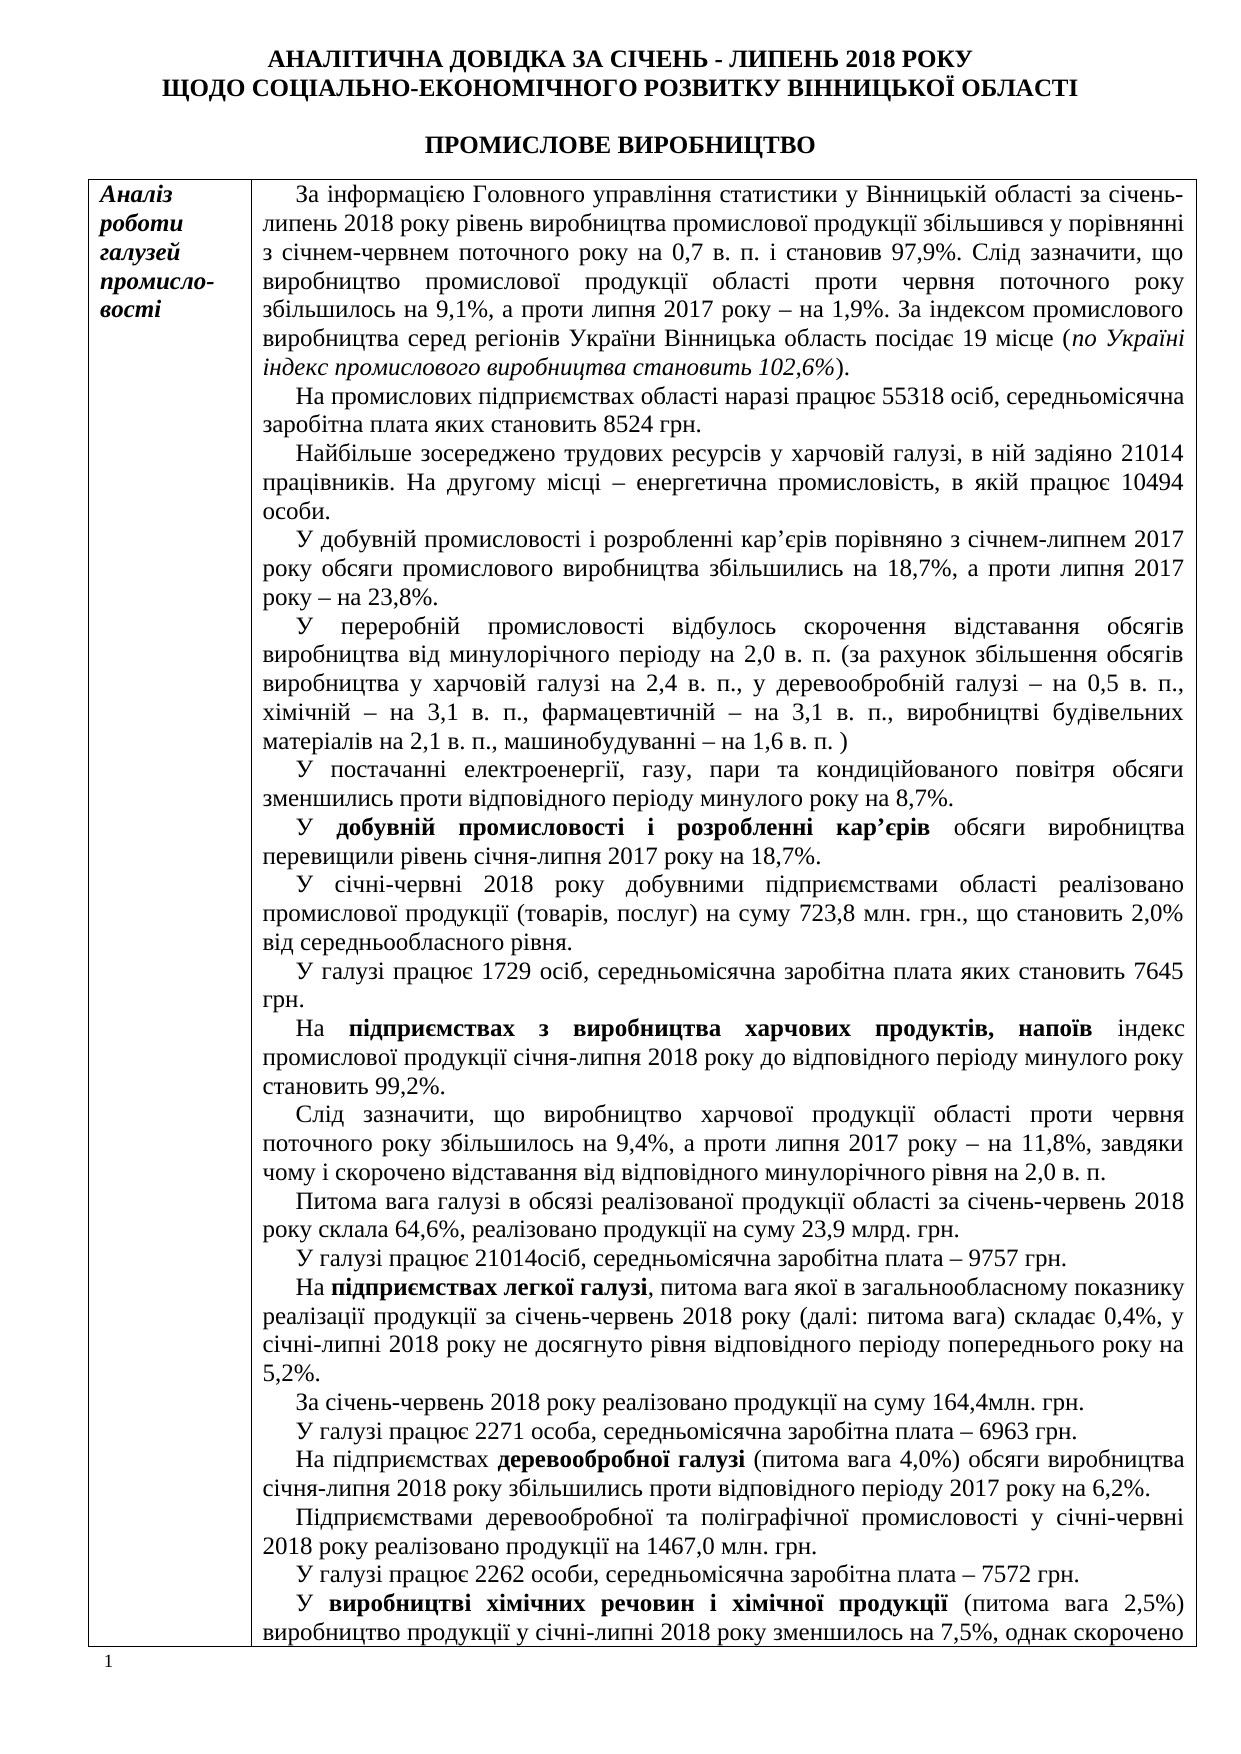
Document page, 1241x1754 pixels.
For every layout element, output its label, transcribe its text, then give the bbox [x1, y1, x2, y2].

text ПРОМИСЛОВЕ ВИРОБНИЦТВО [103, 131, 1137, 159]
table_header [89, 180, 251, 1646]
text АНАЛІТИЧНА ДОВІДКА ЗА СІЧЕНЬ - ЛИПЕНЬ 2018 РОКУ [103, 44, 1137, 73]
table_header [252, 180, 1196, 1646]
text ЩОДО СОЦІАЛЬНО-ЕКОНОМІЧНОГО РОЗВИТКУ ВІННИЦЬКОЇ ОБЛАСТІ [103, 73, 1137, 102]
